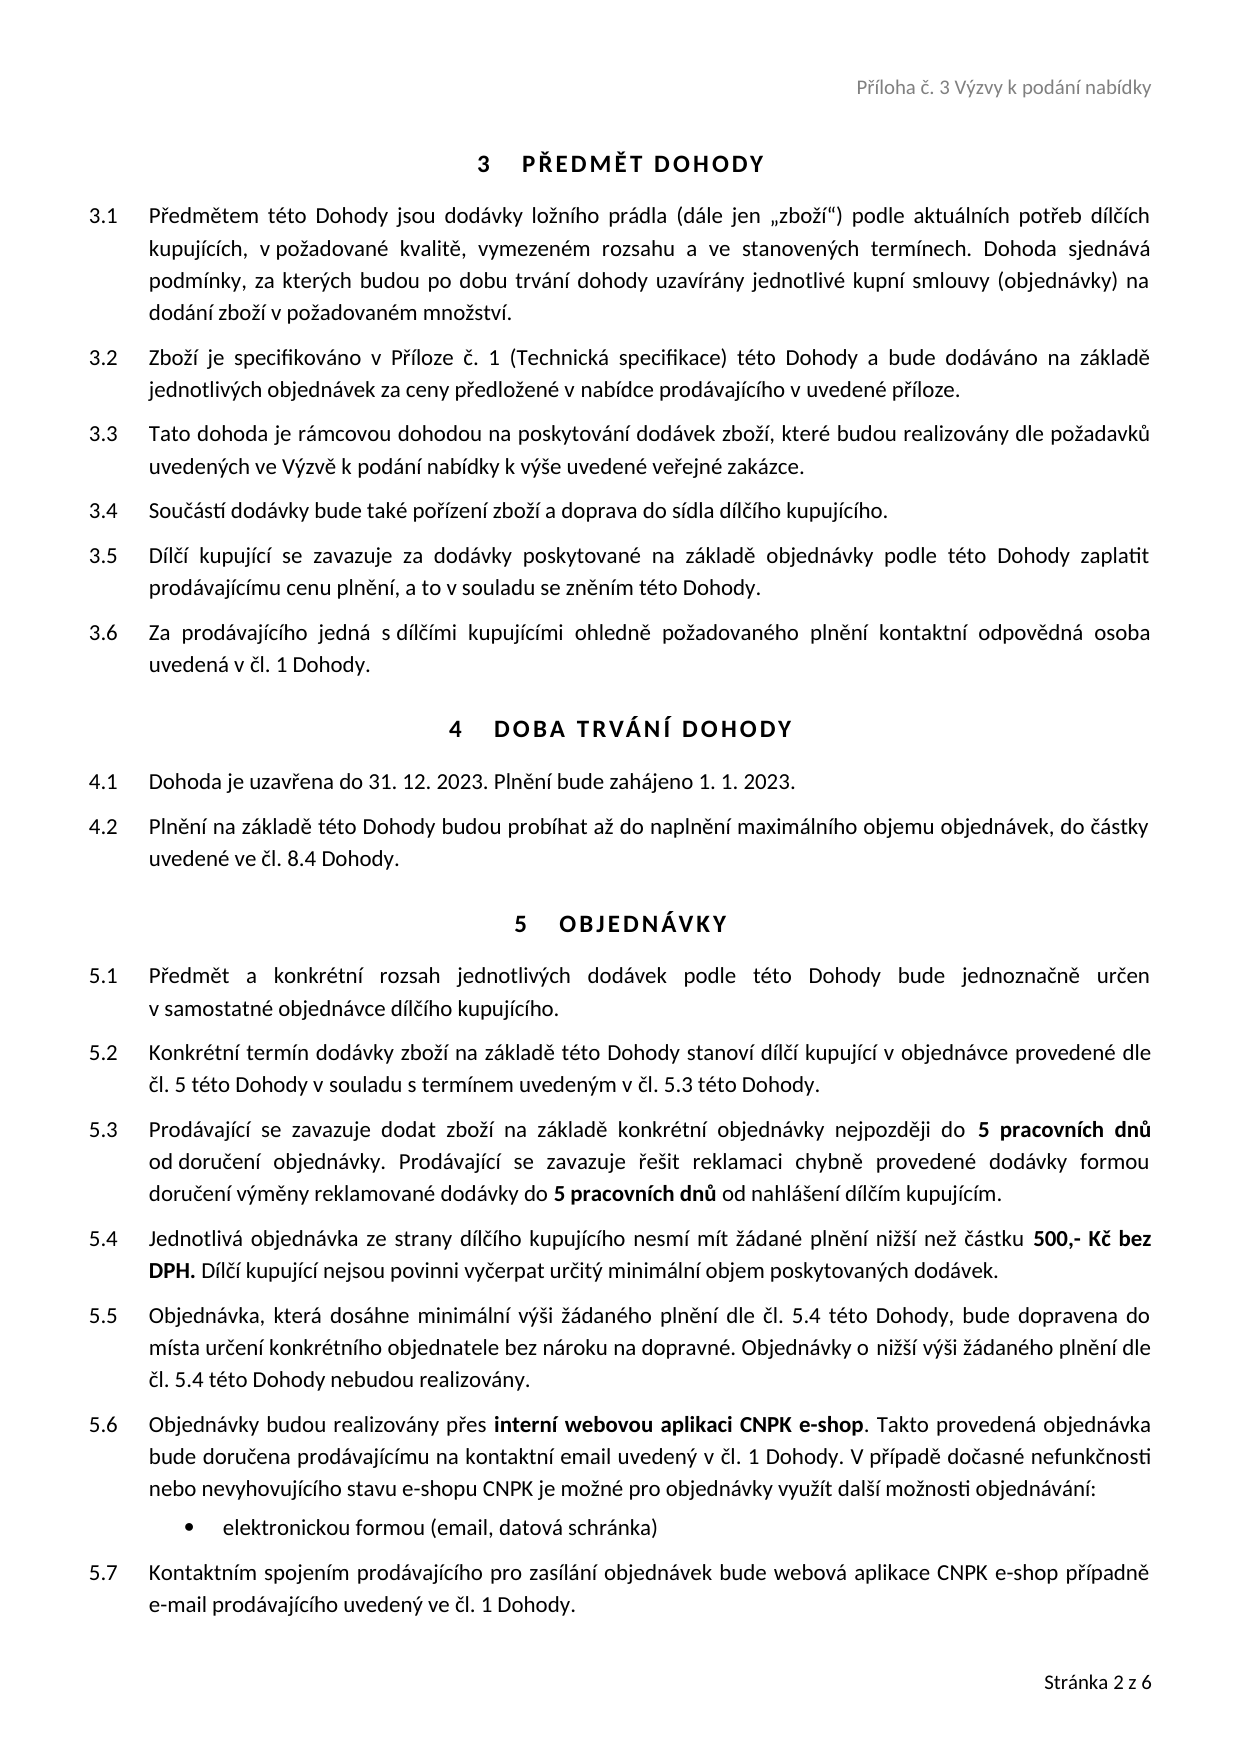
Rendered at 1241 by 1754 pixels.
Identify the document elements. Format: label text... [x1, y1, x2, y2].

subtitle Objednávky budou realizovány přes interní webovou aplikaci CNPK e-shop. Takto provedená objednávka bude doručena prodávajícímu na kontaktní email uvedený v čl. 1 Dohody. V případě dočasné nefunkčnosti nebo nevyhovujícího stavu e-shopu CNPK je možné pro objednávky využít další možnosti objednávání: [89, 1410, 1152, 1503]
subtitle Zboží je specifikováno v Příloze č. 1 (Technická specifikace) této Dohody a bude dodáváno na základě jednotlivých objednávek za ceny předložené v nabídce prodávajícího v uvedené příloze. [89, 343, 1152, 403]
subtitle PŘEDMĚT DOHODY [89, 148, 1152, 178]
subtitle Konkrétní termín dodávky zboží na základě této Dohody stanoví dílčí kupující v objednávce provedené dle čl. 5 této Dohody v souladu s termínem uvedeným v čl. 5.3 této Dohody. [89, 1038, 1152, 1098]
subtitle Předmětem této Dohody jsou dodávky ložního prádla (dále jen „zboží“) podle aktuálních potřeb dílčích kupujících, v požadované kvalitě, vymezeném rozsahu a ve stanovených termínech. Dohoda sjednává podmínky, za kterých budou po dobu trvání dohody uzavírány jednotlivé kupní smlouvy (objednávky) na dodání zboží v požadovaném množství. [89, 201, 1152, 326]
subtitle Objednávka, která dosáhne minimální výši žádaného plnění dle čl. 5.4 této Dohody, bude dopravena do místa určení konkrétního objednatele bez nároku na dopravné. Objednávky o nižší výši žádaného plnění dle čl. 5.4 této Dohody nebudou realizovány. [89, 1301, 1152, 1393]
subtitle OBJEDNÁVKY [89, 908, 1152, 938]
subtitle Dohoda je uzavřena do 31. 12. 2023. Plnění bude zahájeno 1. 1. 2023. [89, 767, 1152, 795]
subtitle Dílčí kupující se zavazuje za dodávky poskytované na základě objednávky podle této Dohody zaplatit prodávajícímu cenu plnění, a to v souladu se zněním této Dohody. [89, 541, 1152, 601]
subtitle Plnění na základě této Dohody budou probíhat až do naplnění maximálního objemu objednávek, do částky uvedené ve čl. 8.4 Dohody. [89, 812, 1152, 872]
subtitle Prodávající se zavazuje dodat zboží na základě konkrétní objednávky nejpozději do 5 pracovních dnů od doručení objednávky. Prodávající se zavazuje řešit reklamaci chybně provedené dodávky formou doručení výměny reklamované dodávky do 5 pracovních dnů od nahlášení dílčím kupujícím. [89, 1115, 1152, 1208]
subtitle Kontaktním spojením prodávajícího pro zasílání objednávek bude webová aplikace CNPK e-shop případně e-mail prodávajícího uvedený ve čl. 1 Dohody. [89, 1558, 1152, 1618]
subtitle DOBA TRVÁNÍ DOHODY [89, 714, 1152, 744]
subtitle Za prodávajícího jedná s dílčími kupujícími ohledně požadovaného plnění kontaktní odpovědná osoba uvedená v čl. 1 Dohody. [89, 618, 1152, 678]
subtitle Jednotlivá objednávka ze strany dílčího kupujícího nesmí mít žádané plnění nižší než částku 500,- Kč bez DPH. Dílčí kupující nejsou povinni vyčerpat určitý minimální objem poskytovaných dodávek. [89, 1224, 1152, 1284]
subtitle Předmět a konkrétní rozsah jednotlivých dodávek podle této Dohody bude jednoznačně určen v samostatné objednávce dílčího kupujícího. [89, 961, 1152, 1022]
subtitle Součástí dodávky bude také pořízení zboží a doprava do sídla dílčího kupujícího. [89, 496, 1152, 524]
subtitle Tato dohoda je rámcovou dohodou na poskytování dodávek zboží, které budou realizovány dle požadavků uvedených ve Výzvě k podání nabídky k výše uvedené veřejné zakázce. [89, 419, 1152, 480]
subtitle elektronickou formou (email, datová schránka) [185, 1513, 1152, 1541]
